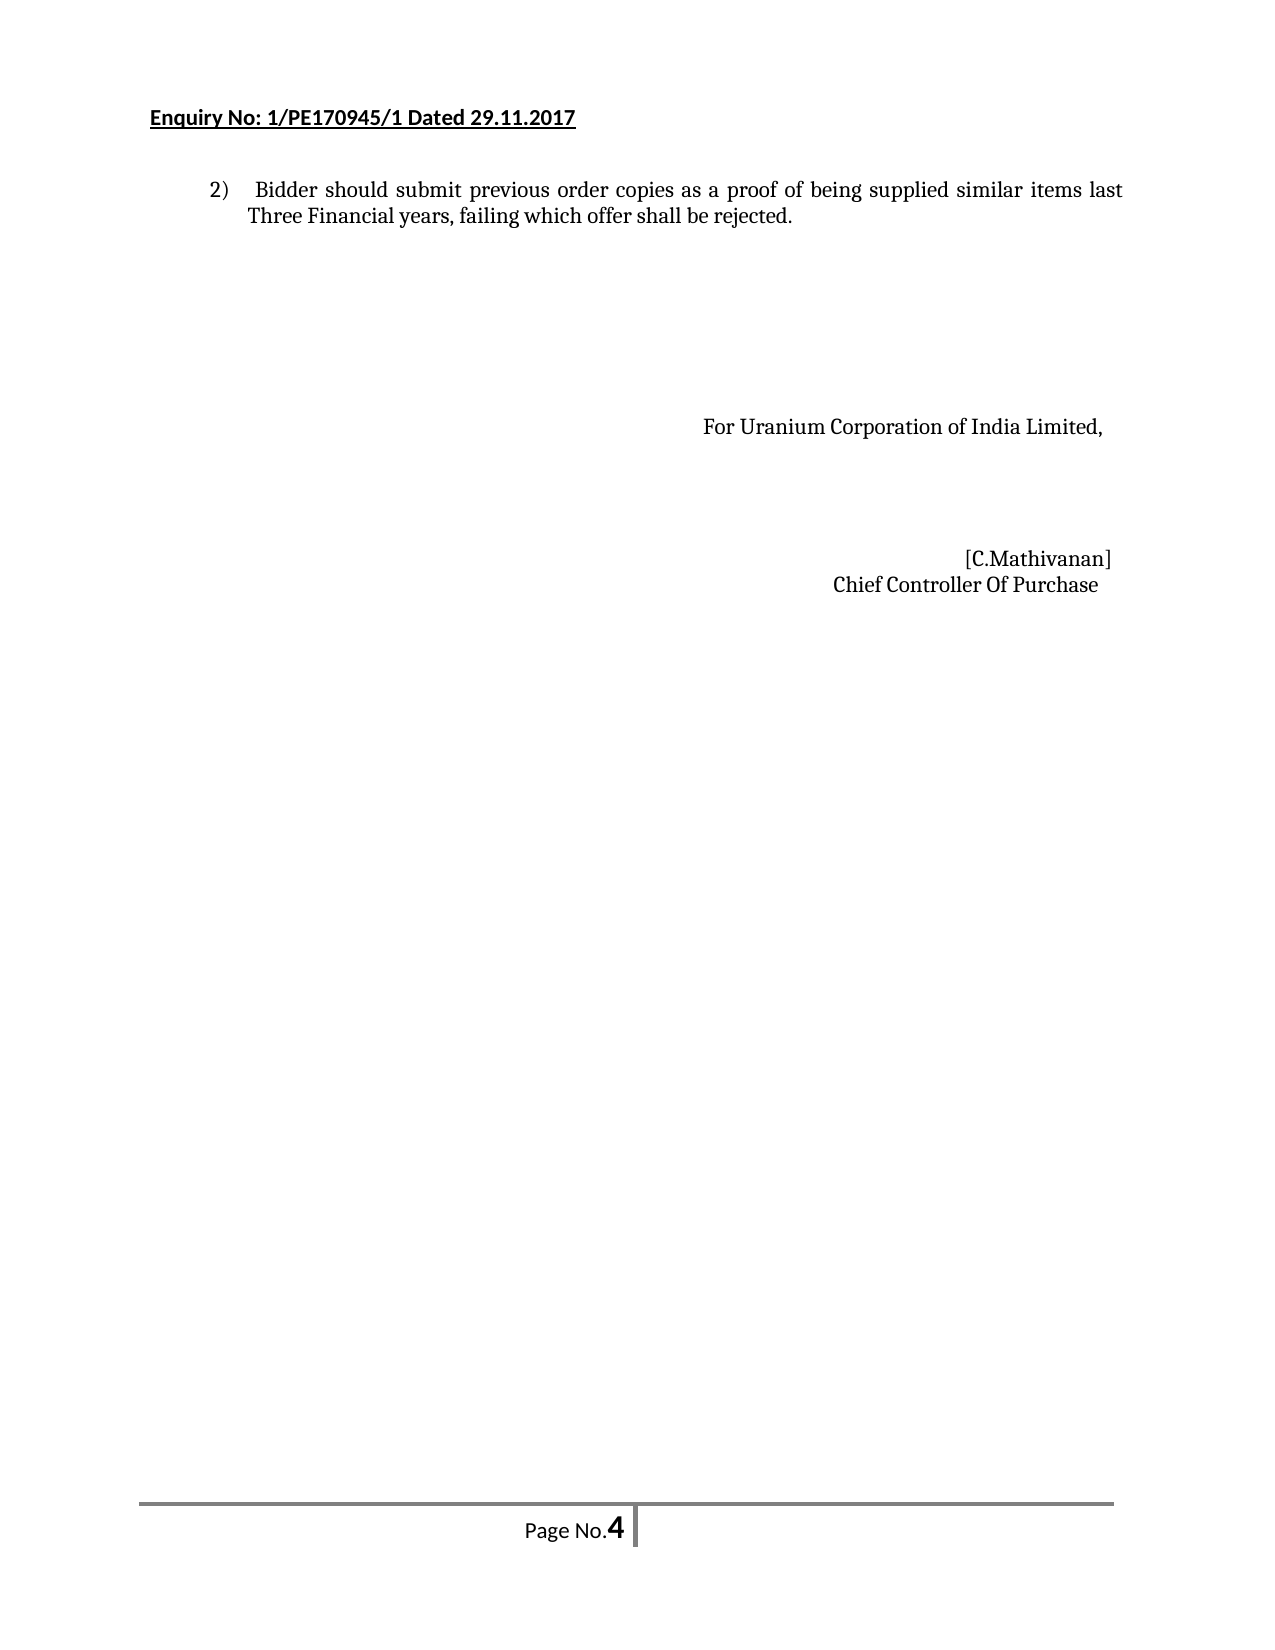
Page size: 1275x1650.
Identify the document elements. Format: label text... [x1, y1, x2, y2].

text [C.Mathivanan] [150, 545, 1125, 572]
text Chief Controller Of Purchase [150, 572, 1125, 598]
text For Uranium Corporation of India Limited, [150, 413, 1125, 440]
list Bidder should submit previous order copies as a proof of being supplied similar items last Three Financial years, failing which offer shall be rejected. [210, 176, 1125, 229]
